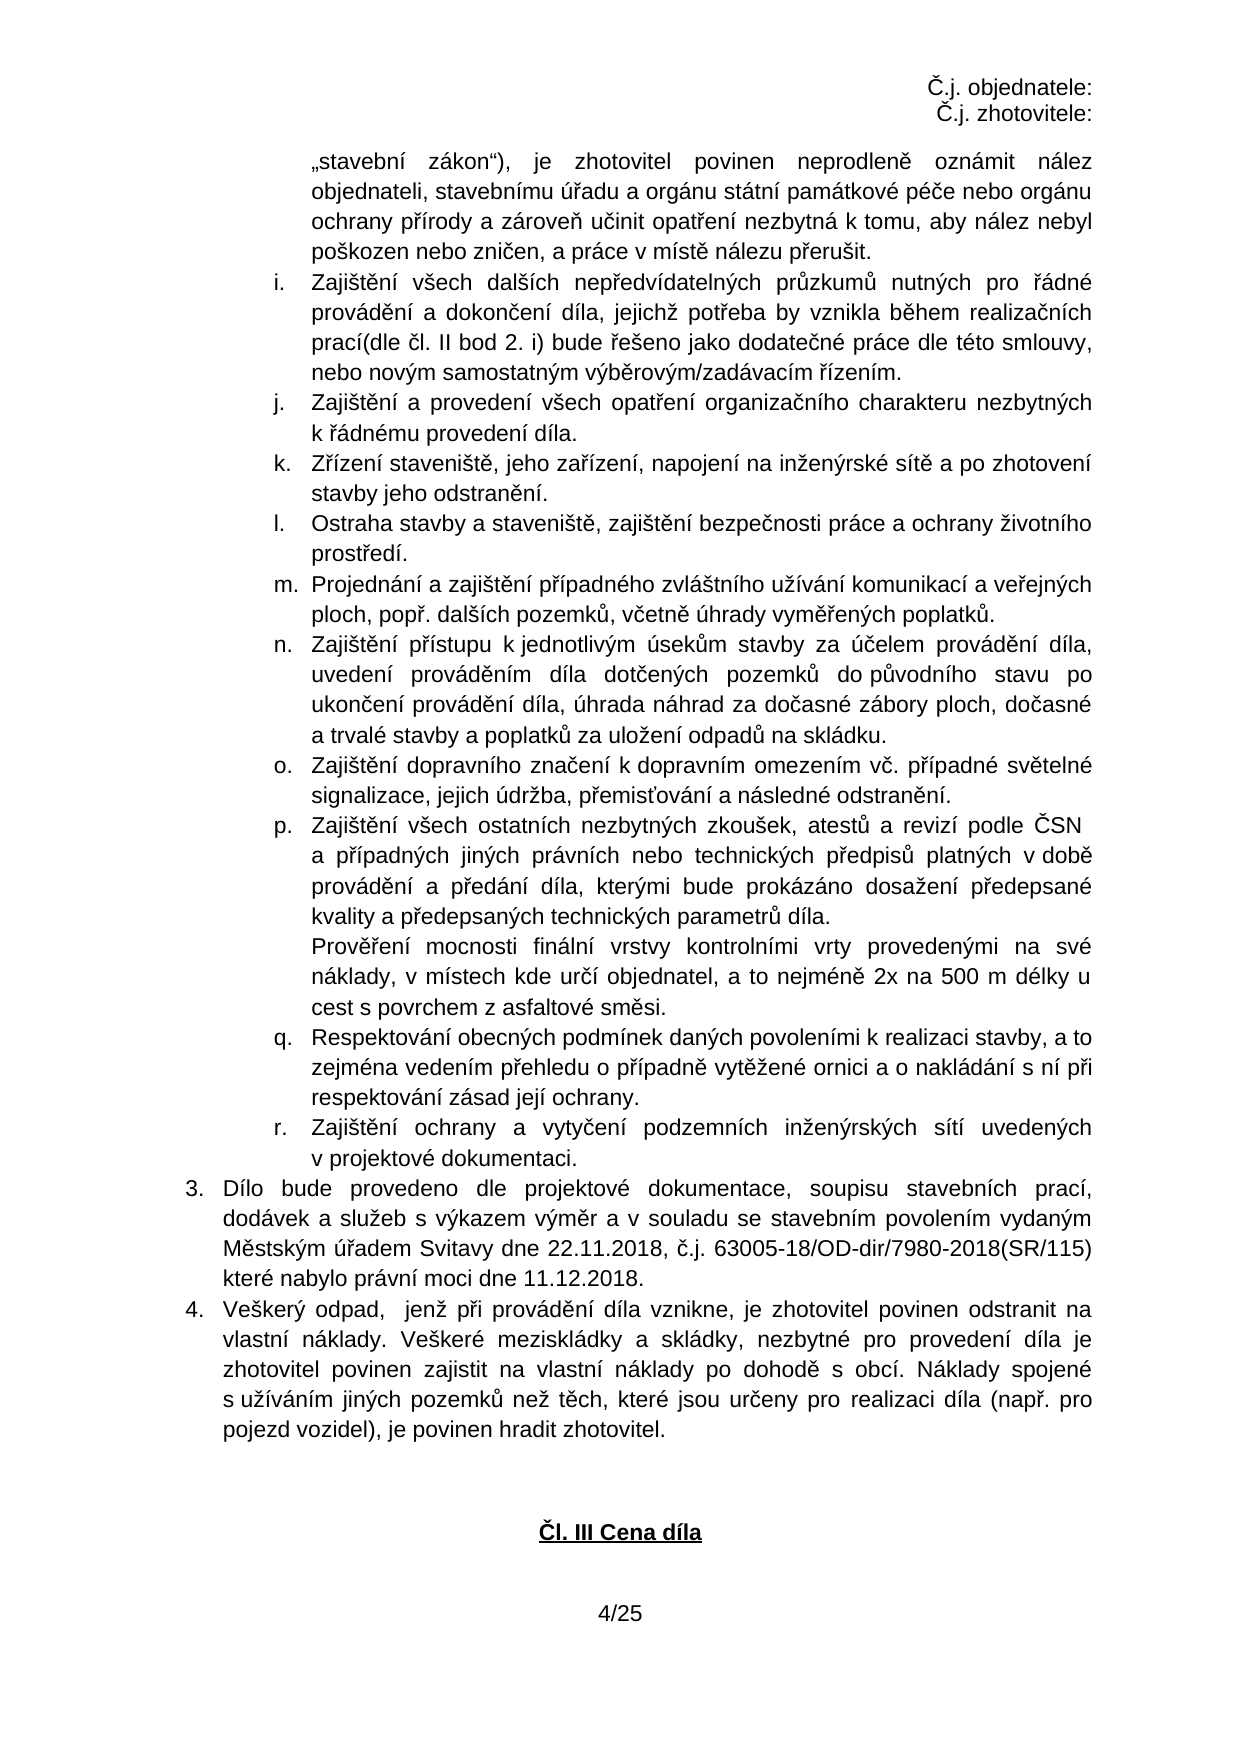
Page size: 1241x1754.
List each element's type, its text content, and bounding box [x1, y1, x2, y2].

list Zajištění všech ostatních nezbytných zkoušek, atestů a revizí podle ČSN a případných jiných právních nebo technických předpisů platných v době provádění a předání díla, kterými bude prokázáno dosažení předepsané kvality a předepsaných technických parametrů díla. [274, 812, 1093, 929]
list Projednání a zajištění případného zvláštního užívání komunikací a veřejných ploch, popř. dalších pozemků, včetně úhrady vyměřených poplatků. [274, 571, 1093, 627]
list Zřízení staveniště, jeho zařízení, napojení na inženýrské sítě a po zhotovení stavby jeho odstranění. [274, 450, 1093, 506]
list Zajištění přístupu k jednotlivým úsekům stavby za účelem provádění díla, uvedení prováděním díla dotčených pozemků do původního stavu po ukončení provádění díla, úhrada náhrad za dočasné zábory ploch, dočasné a trvalé stavby a poplatků za uložení odpadů na skládku. [274, 631, 1093, 748]
list Dílo bude provedeno dle projektové dokumentace, soupisu stavebních prací, dodávek a služeb s výkazem výměr a v souladu se stavebním povolením vydaným Městským úřadem Svitavy dne 22.11.2018, č.j. 63005-18/OD-dir/7980-2018(SR/115) které nabylo právní moci dne 11.12.2018. [185, 1175, 1093, 1292]
list Ostraha stavby a staveniště, zajištění bezpečnosti práce a ochrany životního prostředí. [274, 510, 1093, 567]
list Respektování obecných podmínek daných povoleními k realizaci stavby, a to zejména vedením přehledu o případně vytěžené ornici a o nakládání s ní při respektování zásad její ochrany. [274, 1024, 1093, 1110]
list Zajištění ochrany a vytyčení podzemních inženýrských sítí uvedených v projektové dokumentaci. [274, 1114, 1093, 1171]
list Zajištění dopravního značení k dopravním omezením vč. případné světelné signalizace, jejich údržba, přemisťování a následné odstranění. [274, 752, 1093, 808]
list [274, 148, 1093, 264]
list Zajištění a provedení všech opatření organizačního charakteru nezbytných k řádnému provedení díla. [274, 389, 1093, 446]
text Čl. III Cena díla [148, 1518, 1093, 1545]
list Prověření mocnosti finální vrstvy kontrolními vrty provedenými na své náklady, v místech kde určí objednatel, a to nejméně 2x na 500 m délky u cest s povrchem z asfaltové směsi. [311, 933, 1093, 1020]
list Veškerý odpad, jenž při provádění díla vznikne, je zhotovitel povinen odstranit na vlastní náklady. Veškeré meziskládky a skládky, nezbytné pro provedení díla je zhotovitel povinen zajistit na vlastní náklady po dohodě s obcí. Náklady spojené s užíváním jiných pozemků než těch, které jsou určeny pro realizaci díla (např. pro pojezd vozidel), je povinen hradit zhotovitel. [185, 1296, 1093, 1443]
list Zajištění všech dalších nepředvídatelných průzkumů nutných pro řádné provádění a dokončení díla, jejichž potřeba by vznikla během realizačních prací(dle čl. II bod 2. i) bude řešeno jako dodatečné práce dle této smlouvy, nebo novým samostatným výběrovým/zadávacím řízením. [274, 268, 1093, 385]
